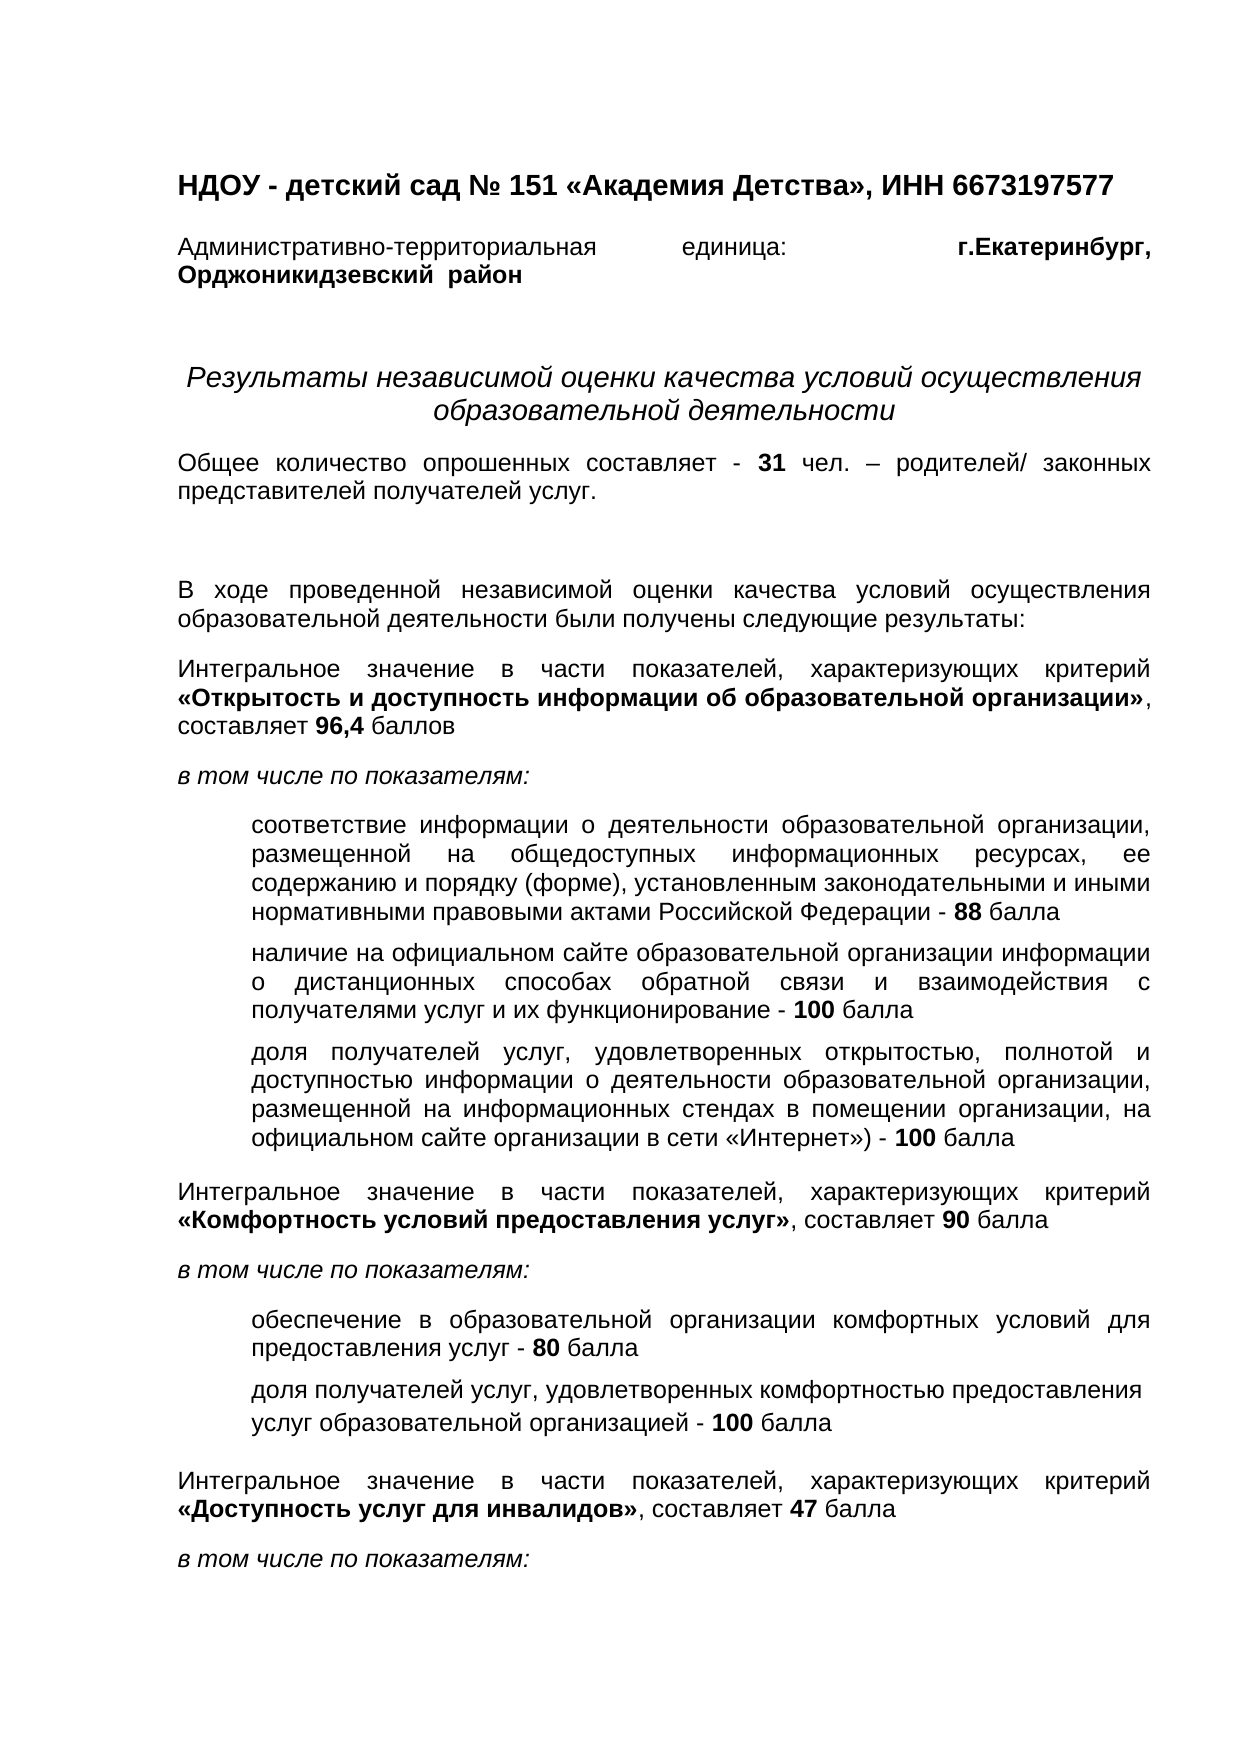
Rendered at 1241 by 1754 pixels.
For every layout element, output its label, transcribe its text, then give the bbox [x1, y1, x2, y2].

text Административно-территориальная единица: г.Екатеринбург, Орджоникидзевский район [177, 232, 1152, 289]
text В ходе проведенной независимой оценки качества условий осуществления образовательной деятельности были получены следующие результаты: [177, 575, 1152, 633]
text в том числе по показателям: [177, 1544, 1152, 1573]
text соответствие информации о деятельности образовательной организации, размещенной на общедоступных информационных ресурсах, ее содержанию и порядку (форме), установленным законодательными и иными нормативными правовыми актами Российской Федерации - 88 балла [251, 810, 1152, 925]
text Результаты независимой оценки качества условий осуществления образовательной деятельности [177, 359, 1152, 427]
text в том числе по показателям: [177, 1255, 1152, 1284]
text Общее количество опрошенных составляет - 31 чел. – родителей/ законных представителей получателей услуг. [177, 447, 1152, 505]
text в том числе по показателям: [177, 761, 1152, 789]
text Интегральное значение в части показателей, характеризующих критерий «Комфортность условий предоставления услуг», составляет 90 балла [177, 1177, 1152, 1234]
text наличие на официальном сайте образовательной организации информации о дистанционных способах обратной связи и взаимодействия с получателями услуг и их функционирование - 100 балла [251, 938, 1152, 1024]
text НДОУ - детский сад № 151 «Академия Детства», ИНН 6673197577 [177, 168, 1152, 202]
text Интегральное значение в части показателей, характеризующих критерий «Доступность услуг для инвалидов», составляет 47 балла [177, 1466, 1152, 1523]
text обеспечение в образовательной организации комфортных условий для предоставления услуг - 80 балла [251, 1304, 1152, 1362]
text Интегральное значение в части показателей, характеризующих критерий «Открытость и доступность информации об образовательной организации», составляет 96,4 баллов [177, 654, 1152, 740]
text доля получателей услуг, удовлетворенных открытостью, полнотой и доступностью информации о деятельности образовательной организации, размещенной на информационных стендах в помещении организации, на официальном сайте организации в сети «Интернет») - 100 балла [251, 1037, 1152, 1152]
text доля получателей услуг, удовлетворенных комфортностью предоставления услуг образовательной организацией - 100 балла [251, 1374, 1152, 1436]
